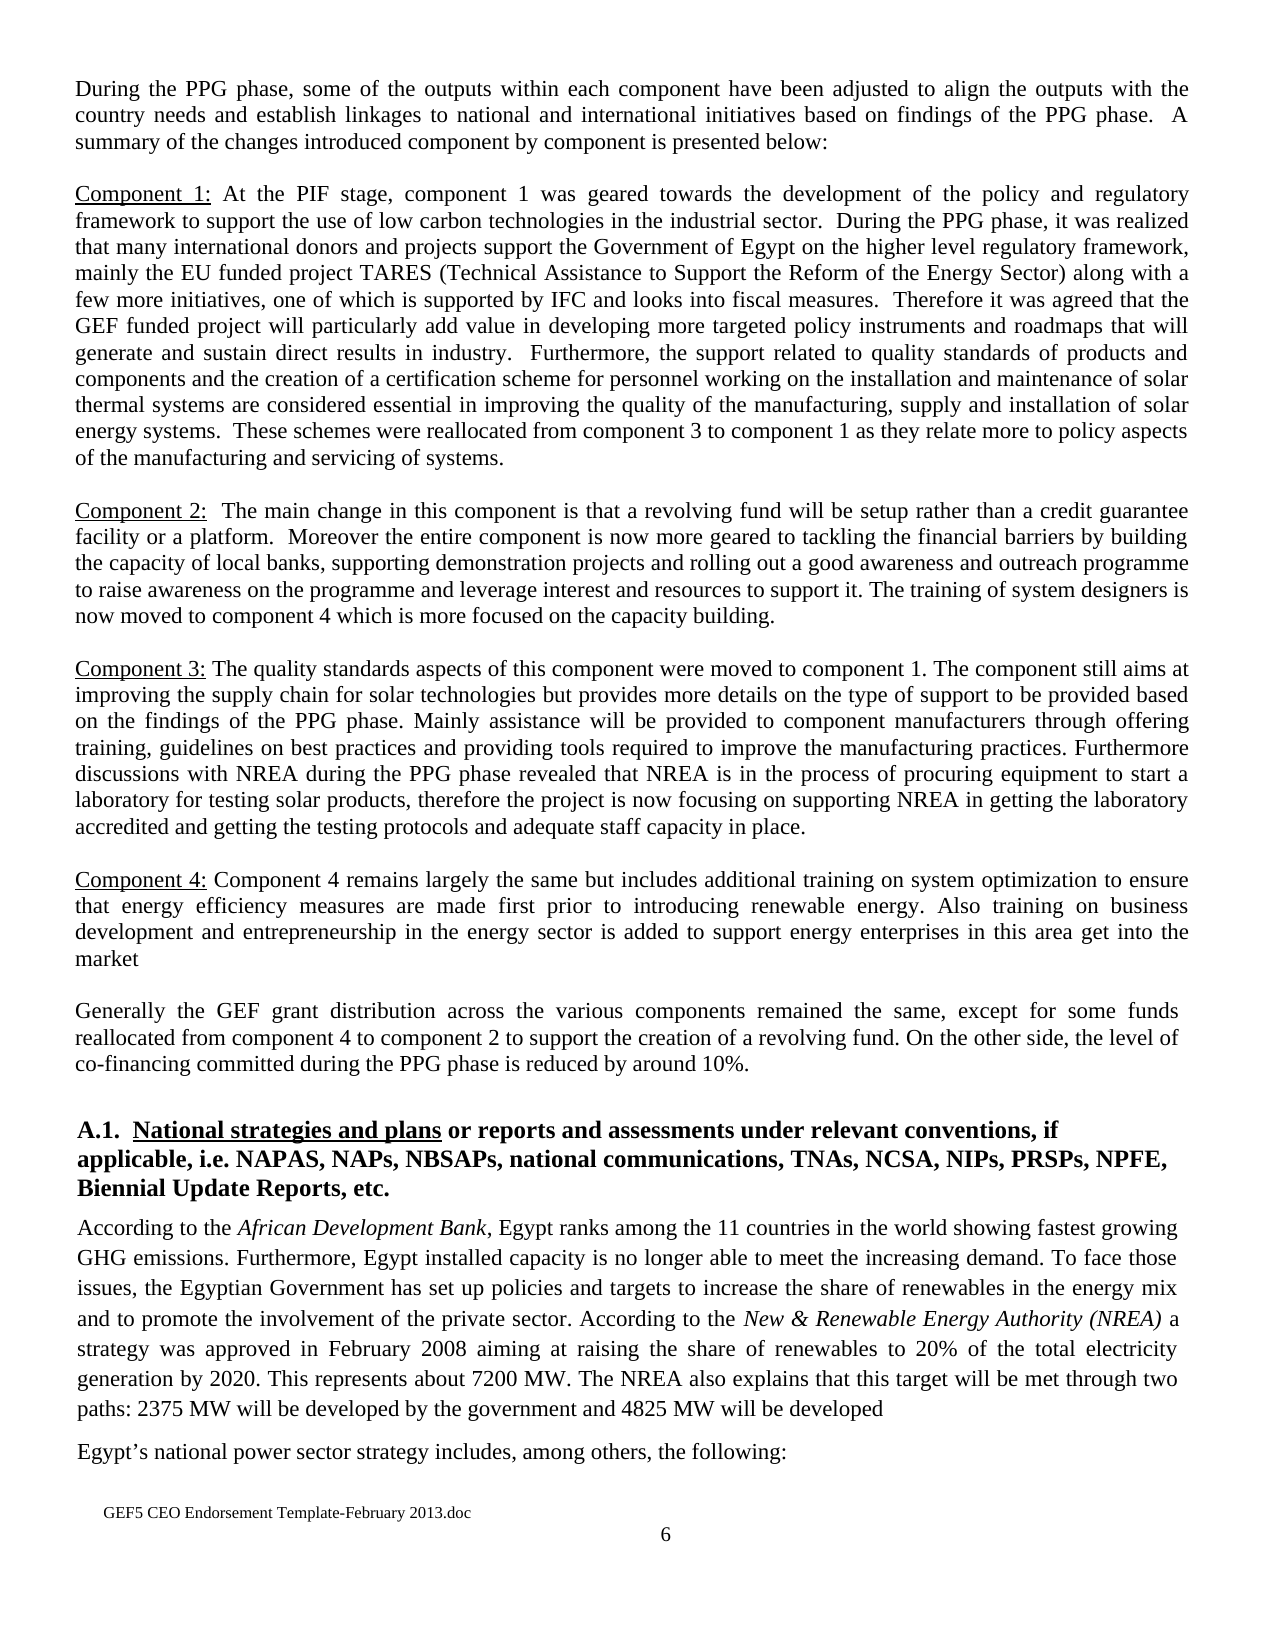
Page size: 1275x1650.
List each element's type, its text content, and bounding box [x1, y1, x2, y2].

text Component 4: Component 4 remains largely the same but includes additional training on system optimization to ensure that energy efficiency measures are made first prior to introducing renewable energy. Also training on business development and entrepreneurship in the energy sector is added to support energy enterprises in this area get into the market [75, 866, 1191, 971]
text Component 2: The main change in this component is that a revolving fund will be setup rather than a credit guarantee facility or a platform. Moreover the entire component is now more geared to tackling the financial barriers by building the capacity of local banks, supporting demonstration projects and rolling out a good awareness and outreach programme to raise awareness on the programme and leverage interest and resources to support it. The training of system designers is now moved to component 4 which is more focused on the capacity building. [75, 497, 1191, 628]
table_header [66, 1115, 1191, 1481]
text Component 3: The quality standards aspects of this component were moved to component 1. The component still aims at improving the supply chain for solar technologies but provides more details on the type of support to be provided based on the findings of the PPG phase. Mainly assistance will be provided to component manufacturers through offering training, guidelines on best practices and providing tools required to improve the manufacturing practices. Furthermore discussions with NREA during the PPG phase revealed that NREA is in the process of procuring equipment to start a laboratory for testing solar products, therefore the project is now focusing on supporting NREA in getting the laboratory accredited and getting the testing protocols and adequate staff capacity in place. [75, 655, 1191, 839]
text Generally the GEF grant distribution across the various components remained the same, except for some funds reallocated from component 4 to component 2 to support the creation of a revolving fund. On the other side, the level of co-financing committed during the PPG phase is reduced by around 10%. [75, 997, 1181, 1076]
text During the PPG phase, some of the outputs within each component have been adjusted to align the outputs with the country needs and establish linkages to national and international initiatives based on findings of the PPG phase. A summary of the changes introduced component by component is presented below: [75, 75, 1191, 154]
text Component 1: At the PIF stage, component 1 was geared towards the development of the policy and regulatory framework to support the use of low carbon technologies in the industrial sector. During the PPG phase, it was realized that many international donors and projects support the Government of Egypt on the higher level regulatory framework, mainly the EU funded project TARES (Technical Assistance to Support the Reform of the Energy Sector) along with a few more initiatives, one of which is supported by IFC and looks into fiscal measures. Therefore it was agreed that the GEF funded project will particularly add value in developing more targeted policy instruments and roadmaps that will generate and sustain direct results in industry. Furthermore, the support related to quality standards of products and components and the creation of a certification scheme for personnel working on the installation and maintenance of solar thermal systems are considered essential in improving the quality of the manufacturing, supply and installation of solar energy systems. These schemes were reallocated from component 3 to component 1 as they relate more to policy aspects of the manufacturing and servicing of systems. [75, 180, 1191, 470]
